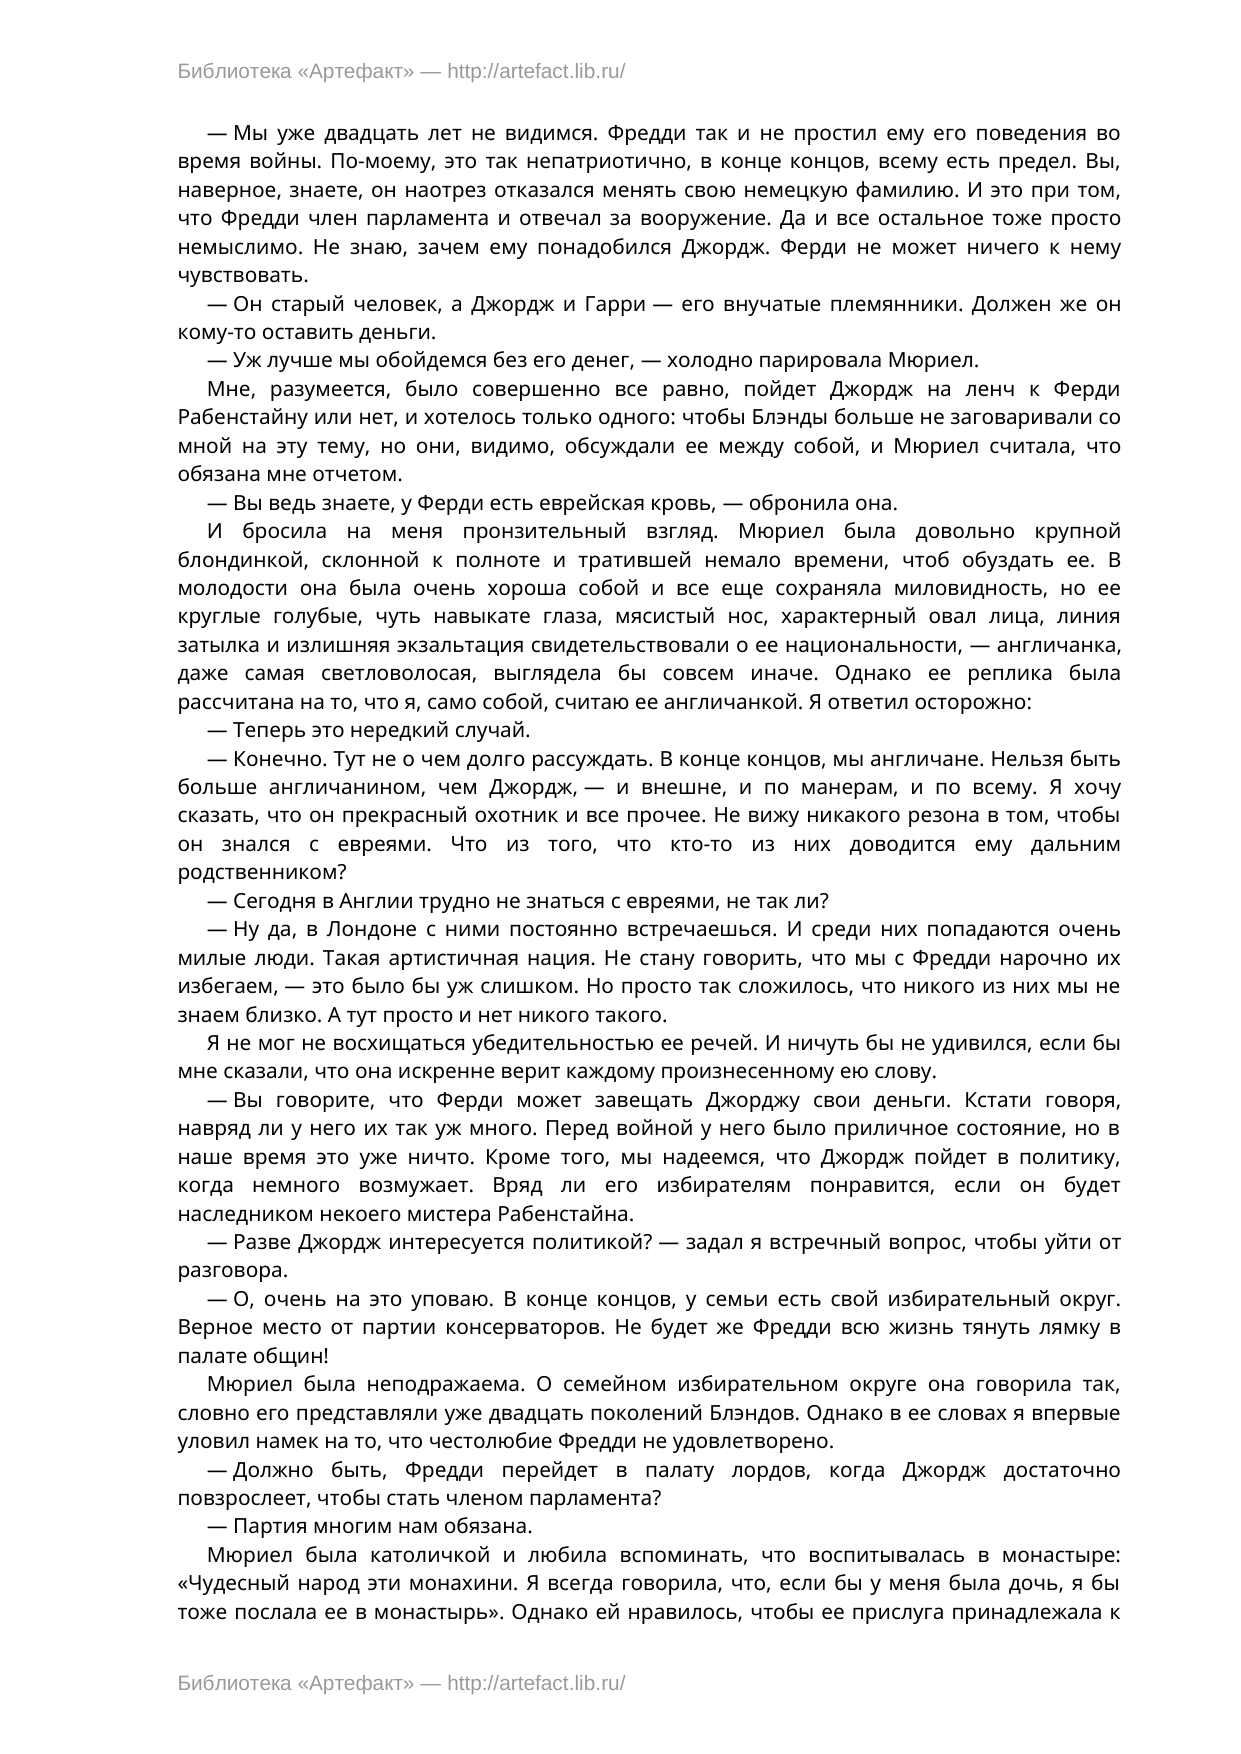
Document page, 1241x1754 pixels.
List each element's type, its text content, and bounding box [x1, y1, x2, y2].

text — Сегодня в Англии трудно не знаться с евреями, не так ли? [177, 886, 1122, 914]
text — Теперь это нередкий случай. [177, 715, 1122, 744]
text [177, 1540, 1122, 1625]
text Я не мог не восхищаться убедительностью ее речей. И ничуть бы не удивился, если бы мне сказали, что она искренне верит каждому произнесенному ею слову. [177, 1028, 1122, 1085]
text Мне, разумеется, было совершенно все равно, пойдет Джордж на ленч к Ферди Рабенстайну или нет, и хотелось только одного: чтобы Блэнды больше не заговаривали со мной на эту тему, но они, видимо, обсуждали ее между собой, и Мюриел считала, что обязана мне отчетом. [177, 374, 1122, 488]
text И бросила на меня пронзительный взгляд. Мюриел была довольно крупной блондинкой, склонной к полноте и тратившей немало времени, чтоб обуздать ее. В молодости она была очень хороша собой и все еще сохраняла миловидность, но ее круглые голубые, чуть навыкате глаза, мясистый нос, характерный овал лица, линия затылка и излишняя экзальтация свидетельствовали о ее национальности, — англичанка, даже самая светловолосая, выглядела бы совсем иначе. Однако ее реплика была рассчитана на то, что я, само собой, считаю ее англичанкой. Я ответил осторожно: [177, 516, 1122, 715]
text — Ну да, в Лондоне с ними постоянно встречаешься. И среди них попадаются очень милые люди. Такая артистичная нация. Не стану говорить, что мы с Фредди нарочно их избегаем, — это было бы уж слишком. Но просто так сложилось, что никого из них мы не знаем близко. А тут просто и нет никого такого. [177, 914, 1122, 1028]
text — Конечно. Тут не о чем долго рассуждать. В конце концов, мы англичане. Нельзя быть больше англичанином, чем Джордж, — и внешне, и по манерам, и по всему. Я хочу сказать, что он прекрасный охотник и все прочее. Не вижу никакого резона в том, чтобы он знался с евреями. Что из того, что кто-то из них доводится ему дальним родственником? [177, 744, 1122, 886]
text — Уж лучше мы обойдемся без его денег, — холодно парировала Мюриел. [177, 346, 1122, 374]
text — Должно быть, Фредди перейдет в палату лордов, когда Джордж достаточно повзрослеет, чтобы стать членом парламента? [177, 1455, 1122, 1512]
text — Он старый человек, а Джордж и Гарри — его внучатые племянники. Должен же он кому-то оставить деньги. [177, 289, 1122, 346]
text — Вы говорите, что Ферди может завещать Джорджу свои деньги. Кстати говоря, навряд ли у него их так уж много. Перед войной у него было приличное состояние, но в наше время это уже ничто. Кроме того, мы надеемся, что Джордж пойдет в политику, когда немного возмужает. Вряд ли его избирателям понравится, если он будет наследником некоего мистера Рабенстайна. [177, 1085, 1122, 1227]
text Мюриел была неподражаема. О семейном избирательном округе она говорила так, словно его представляли уже двадцать поколений Блэндов. Однако в ее словах я впервые уловил намек на то, что честолюбие Фредди не удовлетворено. [177, 1369, 1122, 1455]
text — Партия многим нам обязана. [177, 1512, 1122, 1540]
text — О, очень на это уповаю. В конце концов, у семьи есть свой избирательный округ. Верное место от партии консерваторов. Не будет же Фредди всю жизнь тянуть лямку в палате общин! [177, 1284, 1122, 1369]
text — Мы уже двадцать лет не видимся. Фредди так и не простил ему его поведения во время войны. По-моему, это так непатриотично, в конце концов, всему есть предел. Вы, наверное, знаете, он наотрез отказался менять свою немецкую фамилию. И это при том, что Фредди член парламента и отвечал за вооружение. Да и все остальное тоже просто немыслимо. Не знаю, зачем ему понадобился Джордж. Ферди не может ничего к нему чувствовать. [177, 118, 1122, 289]
text — Разве Джордж интересуется политикой? — задал я встречный вопрос, чтобы уйти от разговора. [177, 1227, 1122, 1284]
text — Вы ведь знаете, у Ферди есть еврейская кровь, — обронила она. [177, 488, 1122, 516]
